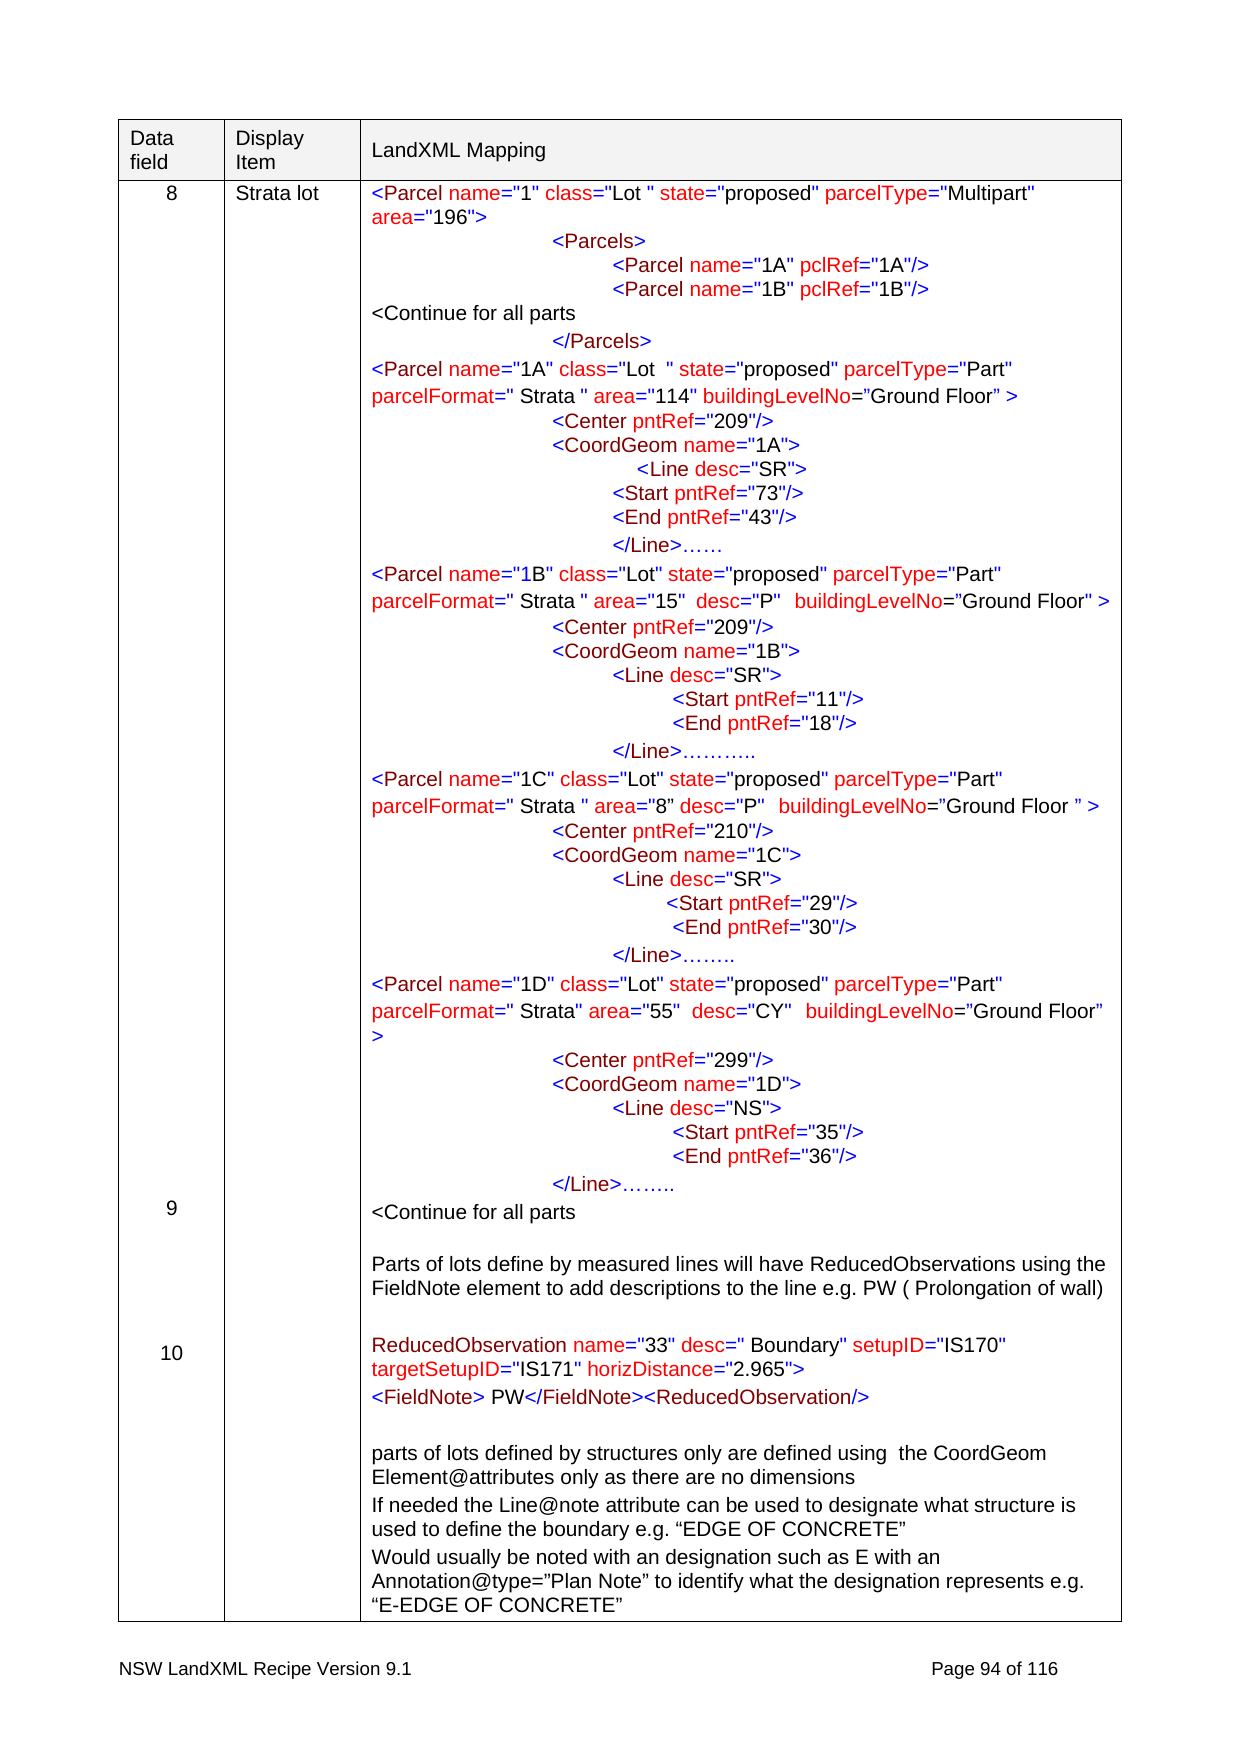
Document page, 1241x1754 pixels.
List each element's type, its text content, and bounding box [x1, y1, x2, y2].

table_header Display Item [225, 120, 360, 180]
table_cell 8 9 10 [119, 181, 224, 1621]
table_header LandXML Mapping [361, 120, 1121, 180]
table_cell Strata lot [225, 181, 360, 1621]
table_header Data field [119, 120, 224, 180]
